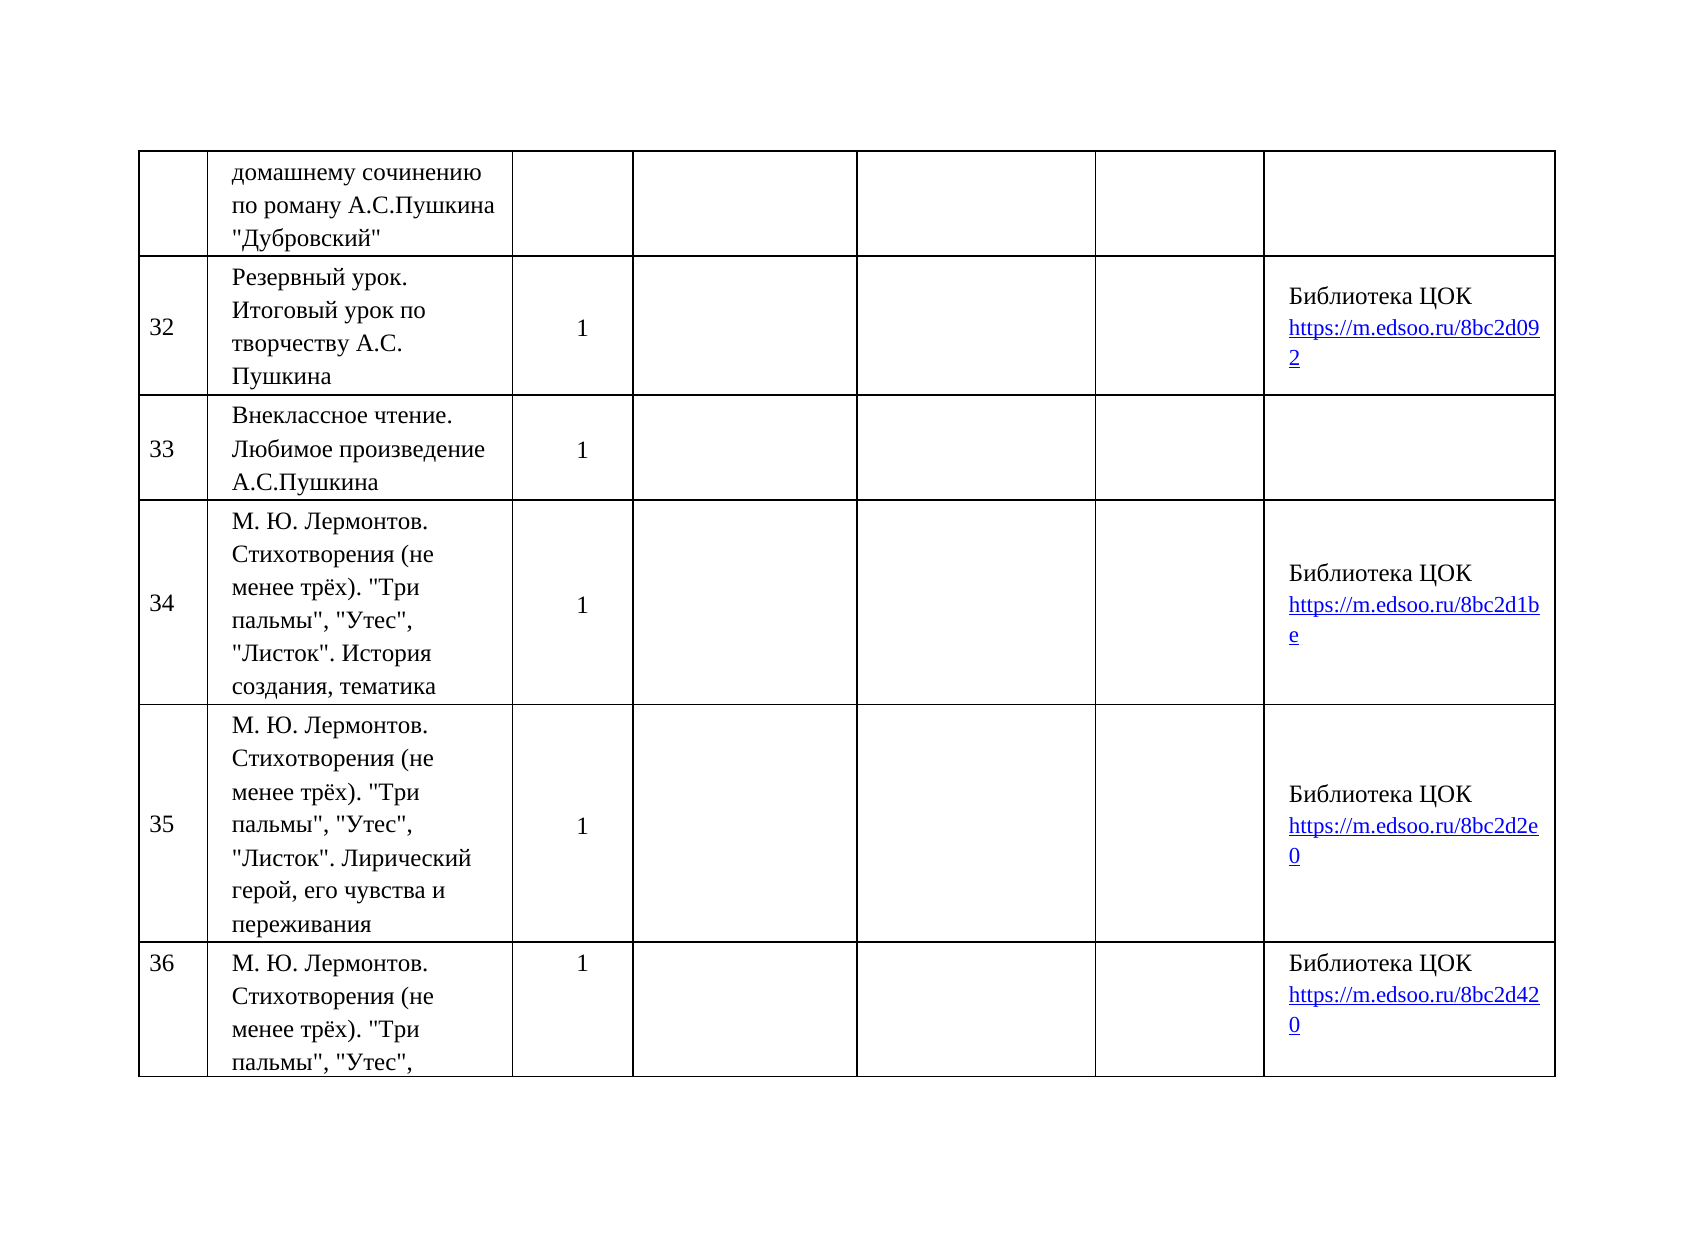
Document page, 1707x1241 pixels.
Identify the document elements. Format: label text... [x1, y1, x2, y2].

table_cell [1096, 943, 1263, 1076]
table_cell 1 [513, 501, 632, 704]
table_cell [634, 152, 856, 255]
table_cell [1096, 152, 1263, 255]
table_cell [634, 257, 856, 394]
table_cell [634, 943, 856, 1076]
table_cell 1 [513, 152, 632, 255]
table_cell М. Ю. Лермонтов. Стихотворения (не менее трёх). "Три пальмы", "Утес", "Листок". Лирический герой, его чувства и переживания [208, 705, 512, 941]
table_cell Библиотека ЦОК https://m.edsoo.ru/8bc2d2e0 [1265, 705, 1554, 941]
table_cell [858, 152, 1095, 255]
table_cell [858, 501, 1095, 704]
table_cell М. Ю. Лермонтов. Стихотворения (не менее трёх). "Три пальмы", "Утес", "Листок". История создания, тематика [208, 501, 512, 704]
table_cell [1096, 501, 1263, 704]
table_cell 32 [140, 257, 207, 394]
table_cell [1265, 152, 1554, 255]
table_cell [208, 152, 512, 255]
table_cell [1096, 396, 1263, 499]
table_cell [208, 943, 512, 1076]
table_cell 31 [140, 152, 207, 255]
table_cell [1096, 257, 1263, 394]
table_cell [858, 396, 1095, 499]
table_cell 33 [140, 396, 207, 499]
table_cell Библиотека ЦОК https://m.edsoo.ru/8bc2d092 [1265, 257, 1554, 394]
table_cell [858, 257, 1095, 394]
table_cell 34 [140, 501, 207, 704]
table_cell [634, 501, 856, 704]
table_cell 1 [513, 396, 632, 499]
table_cell [634, 705, 856, 941]
table_cell 1 [513, 257, 632, 394]
table_cell [634, 396, 856, 499]
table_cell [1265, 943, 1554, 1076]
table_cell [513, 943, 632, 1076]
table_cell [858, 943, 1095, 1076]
table_cell 1 [513, 705, 632, 941]
table_cell Внеклассное чтение. Любимое произведение А.С.Пушкина [208, 396, 512, 499]
table_cell Резервный урок. Итоговый урок по творчеству А.С. Пушкина [208, 257, 512, 394]
table_cell 36 [140, 943, 207, 1076]
table_cell [858, 705, 1095, 941]
table_cell [1096, 705, 1263, 941]
table_cell [1265, 396, 1554, 499]
table_cell 35 [140, 705, 207, 941]
table_cell Библиотека ЦОК https://m.edsoo.ru/8bc2d1be [1265, 501, 1554, 704]
